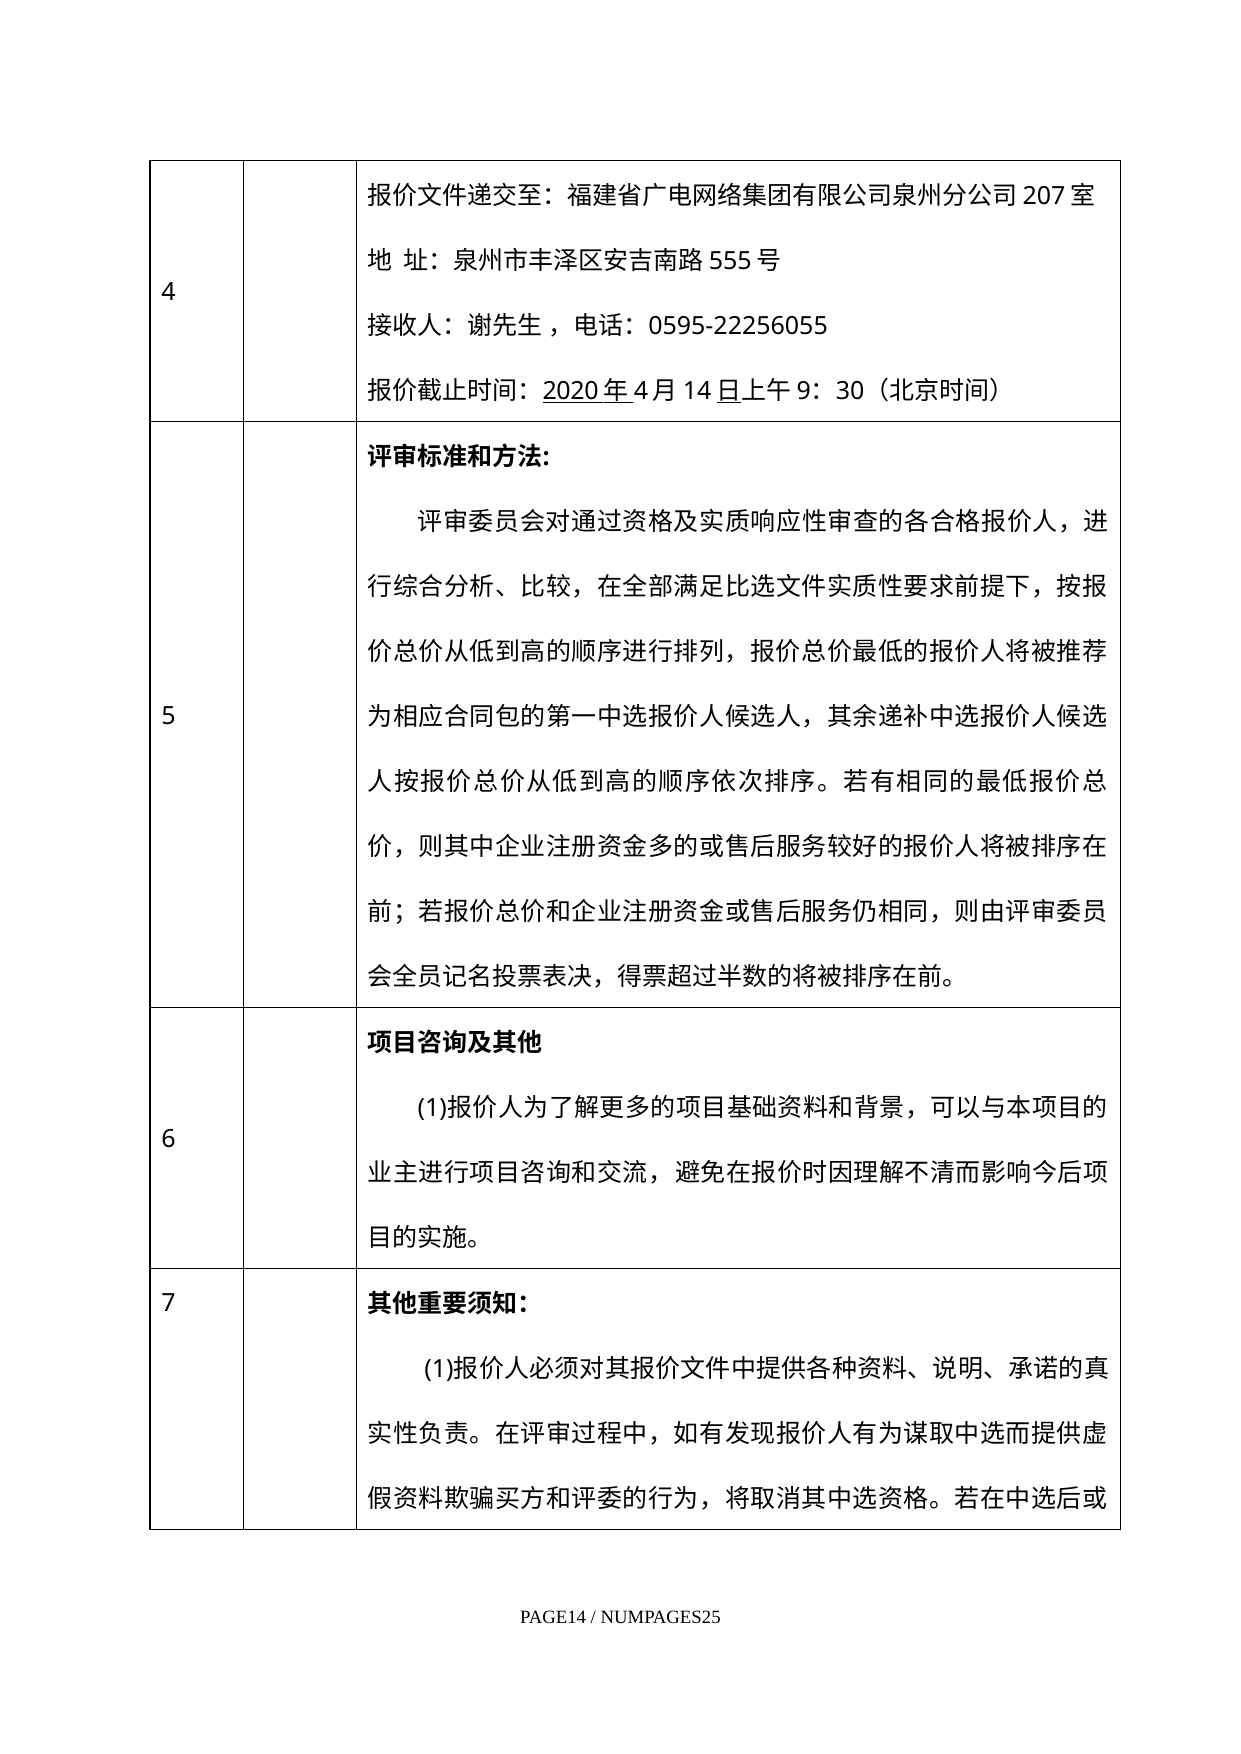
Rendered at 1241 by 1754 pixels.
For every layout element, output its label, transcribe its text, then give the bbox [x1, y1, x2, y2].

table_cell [357, 1269, 1120, 1529]
table_cell [244, 1008, 356, 1268]
table_cell [244, 1269, 356, 1529]
table_cell [244, 422, 356, 1007]
table_cell 4 [151, 161, 243, 421]
table_cell 6 [151, 1008, 243, 1268]
table_cell 评审标准和方法: 评审委员会对通过资格及实质响应性审查的各合格报价人，进行综合分析、比较，在全部满足比选文件实质性要求前提下，按报价总价从低到高的顺序进行排列，报价总价最低的报价人将被推荐为相应合同包的第一中选报价人候选人，其余递补中选报价人候选人按报价总价从低到高的顺序依次排序。若有相同的最低报价总价，则其中企业注册资金多的或售后服务较好的报价人将被排序在前；若报价总价和企业注册资金或售后服务仍相同，则由评审委员会全员记名投票表决，得票超过半数的将被排序在前。 [357, 422, 1120, 1007]
table_cell 报价文件递交至：福建省广电网络集团有限公司泉州分公司207室 地 址：泉州市丰泽区安吉南路555号 接收人：谢先生 ，电话：0595-22256055 报价截止时间：2020年4月14日上午9：30（北京时间） [357, 161, 1120, 421]
table_cell [244, 161, 356, 421]
table_cell 项目咨询及其他 (1)报价人为了解更多的项目基础资料和背景，可以与本项目的业主进行项目咨询和交流，避免在报价时因理解不清而影响今后项目的实施。 [357, 1008, 1120, 1268]
table_cell 7 [151, 1269, 243, 1529]
table_cell 5 [151, 422, 243, 1007]
